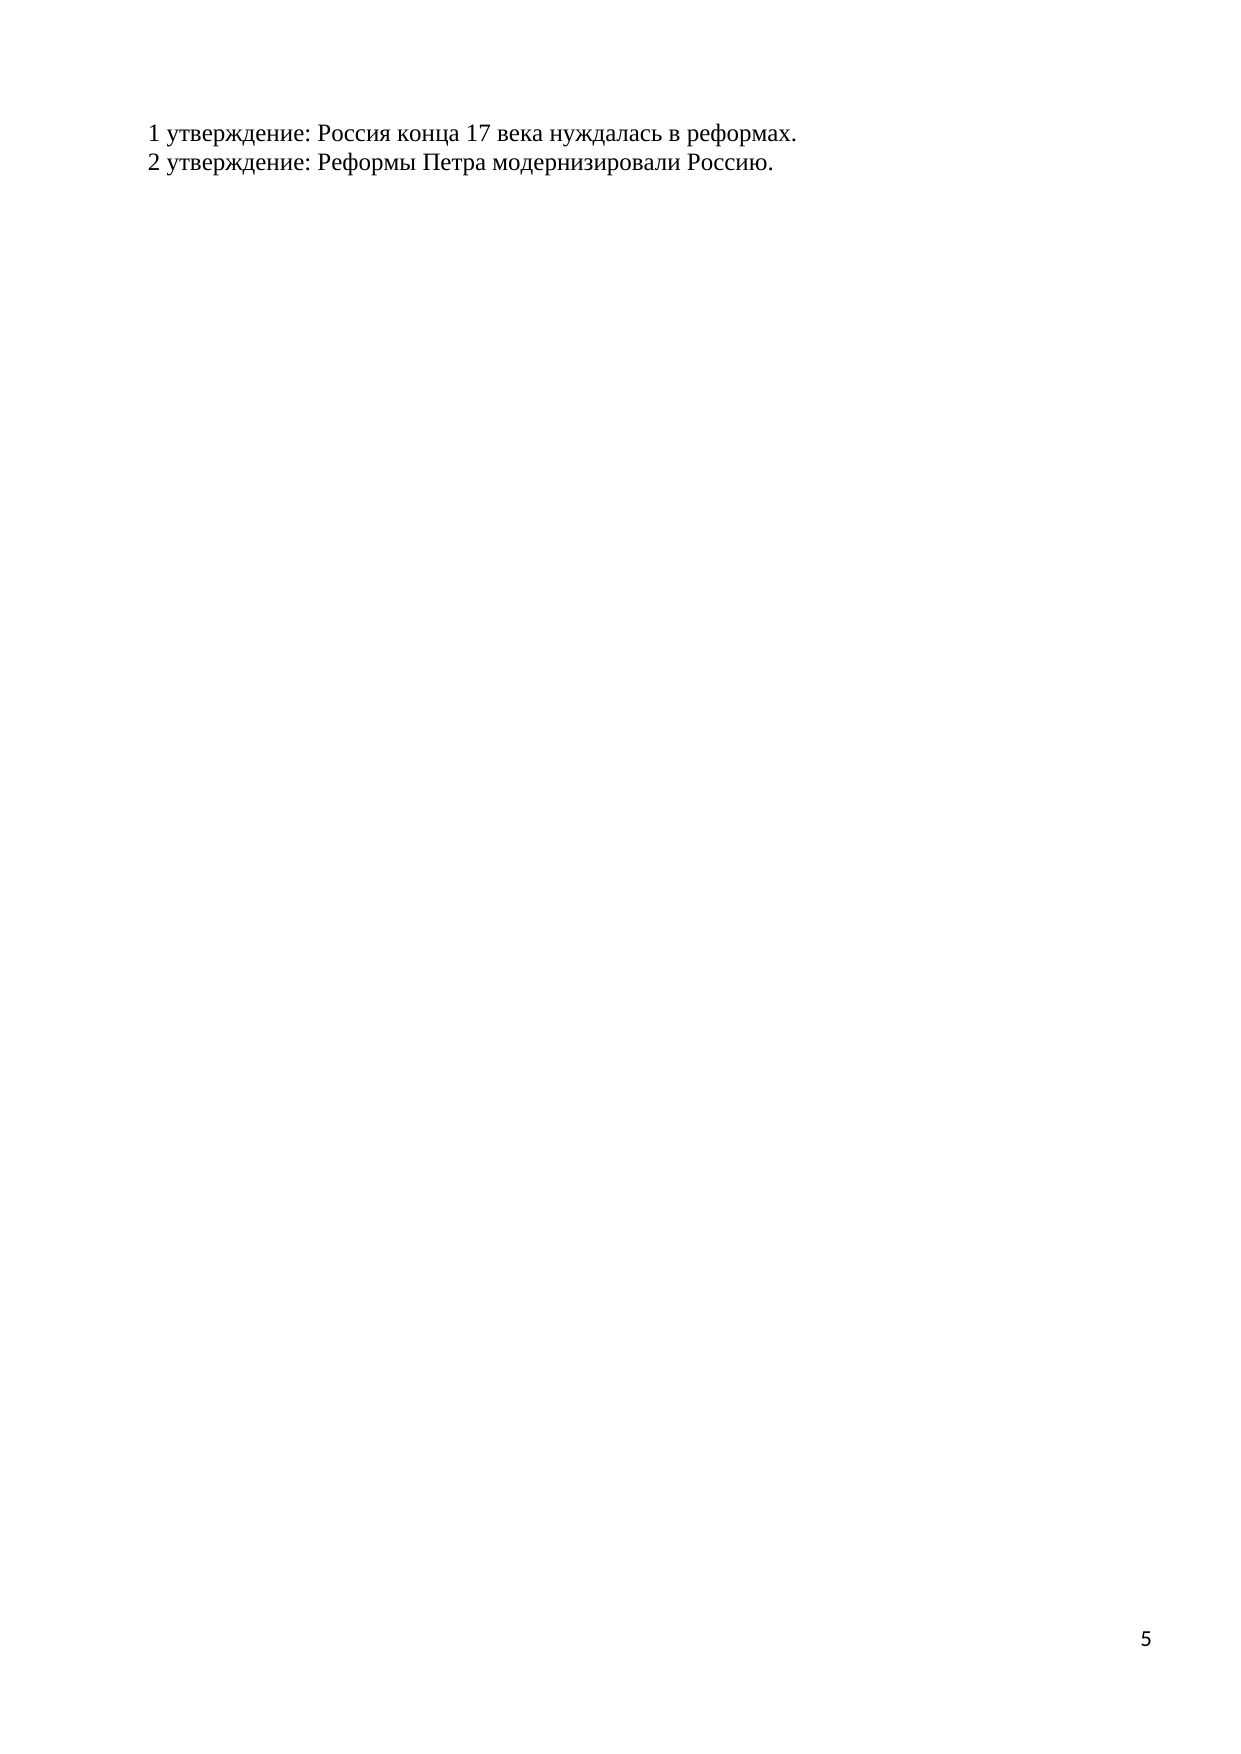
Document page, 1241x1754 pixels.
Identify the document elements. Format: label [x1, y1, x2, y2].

list [148, 118, 1152, 176]
